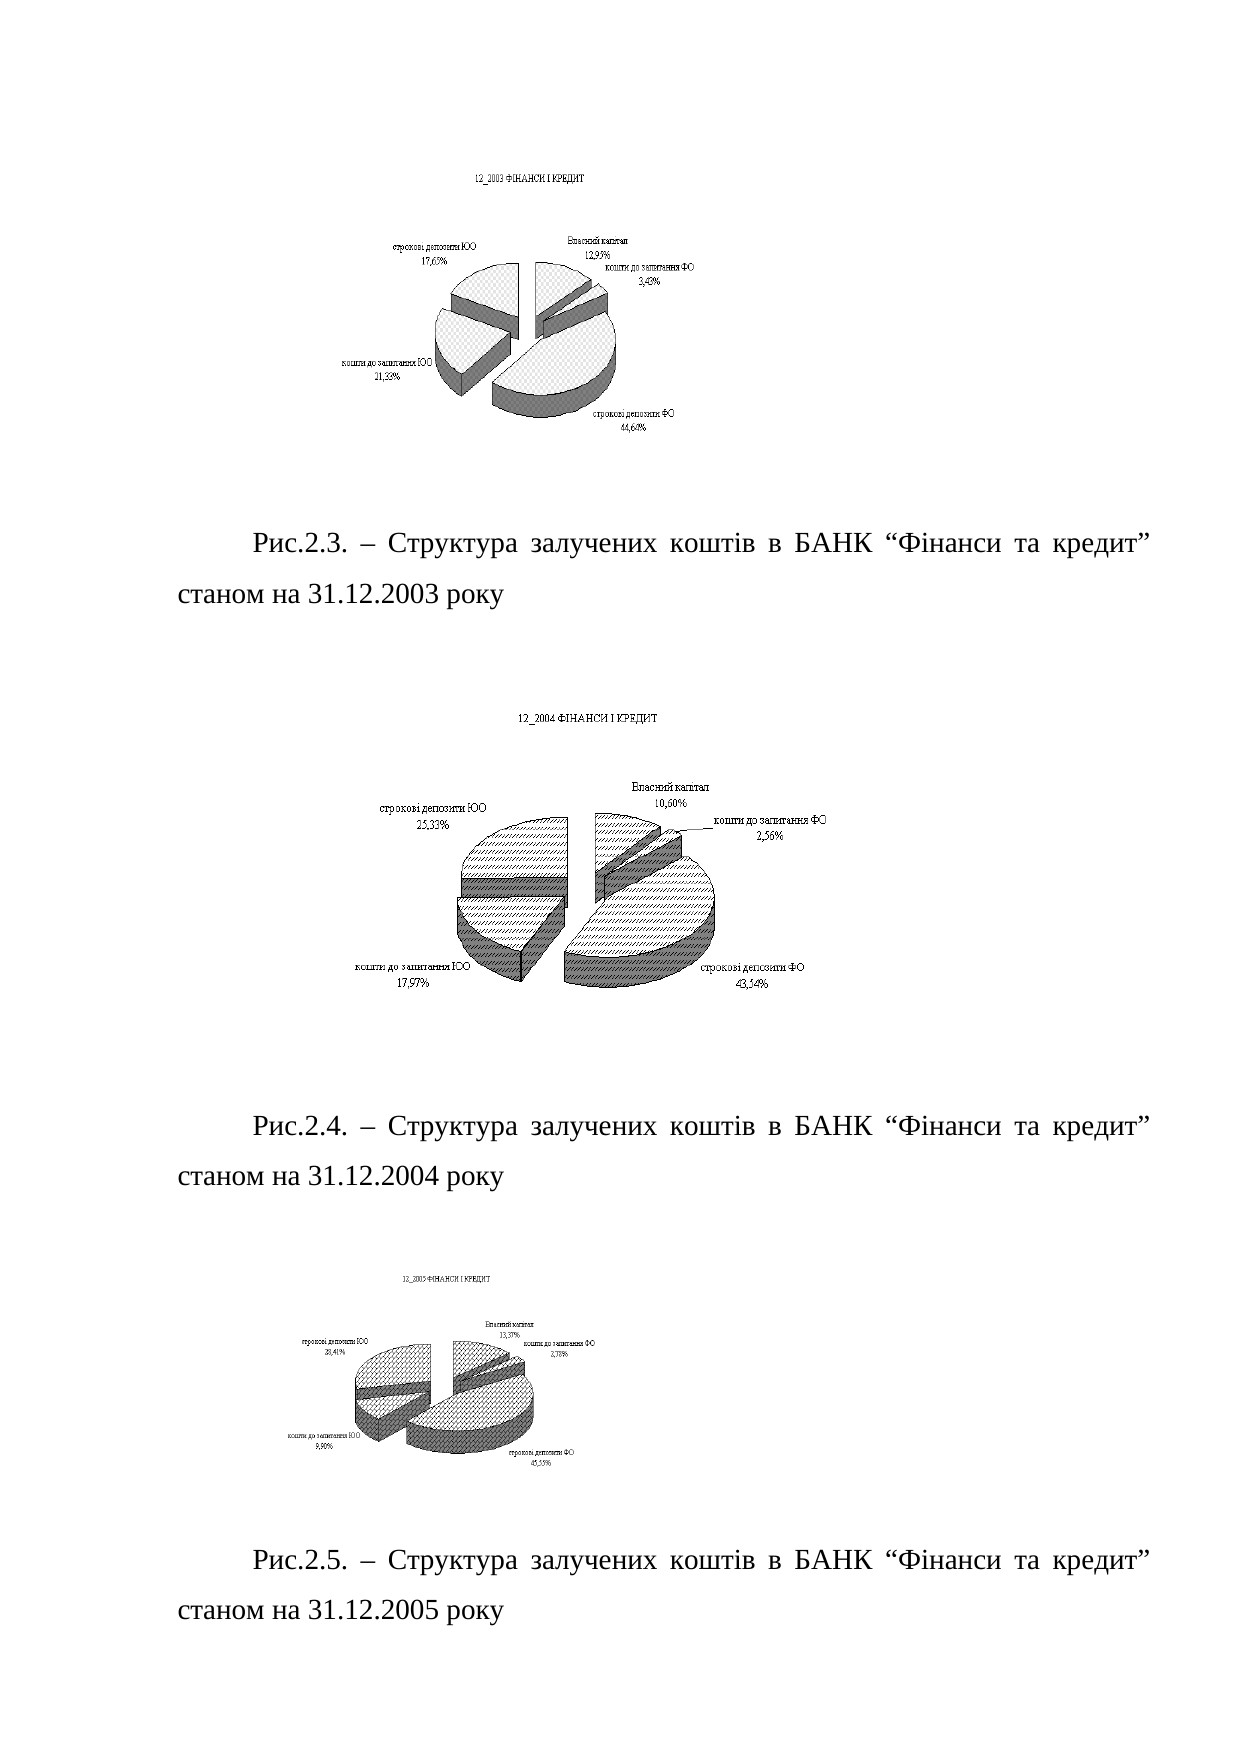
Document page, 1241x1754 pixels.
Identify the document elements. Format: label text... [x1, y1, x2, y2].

picture [245, 694, 928, 1074]
picture [231, 1263, 660, 1509]
picture [261, 157, 796, 492]
